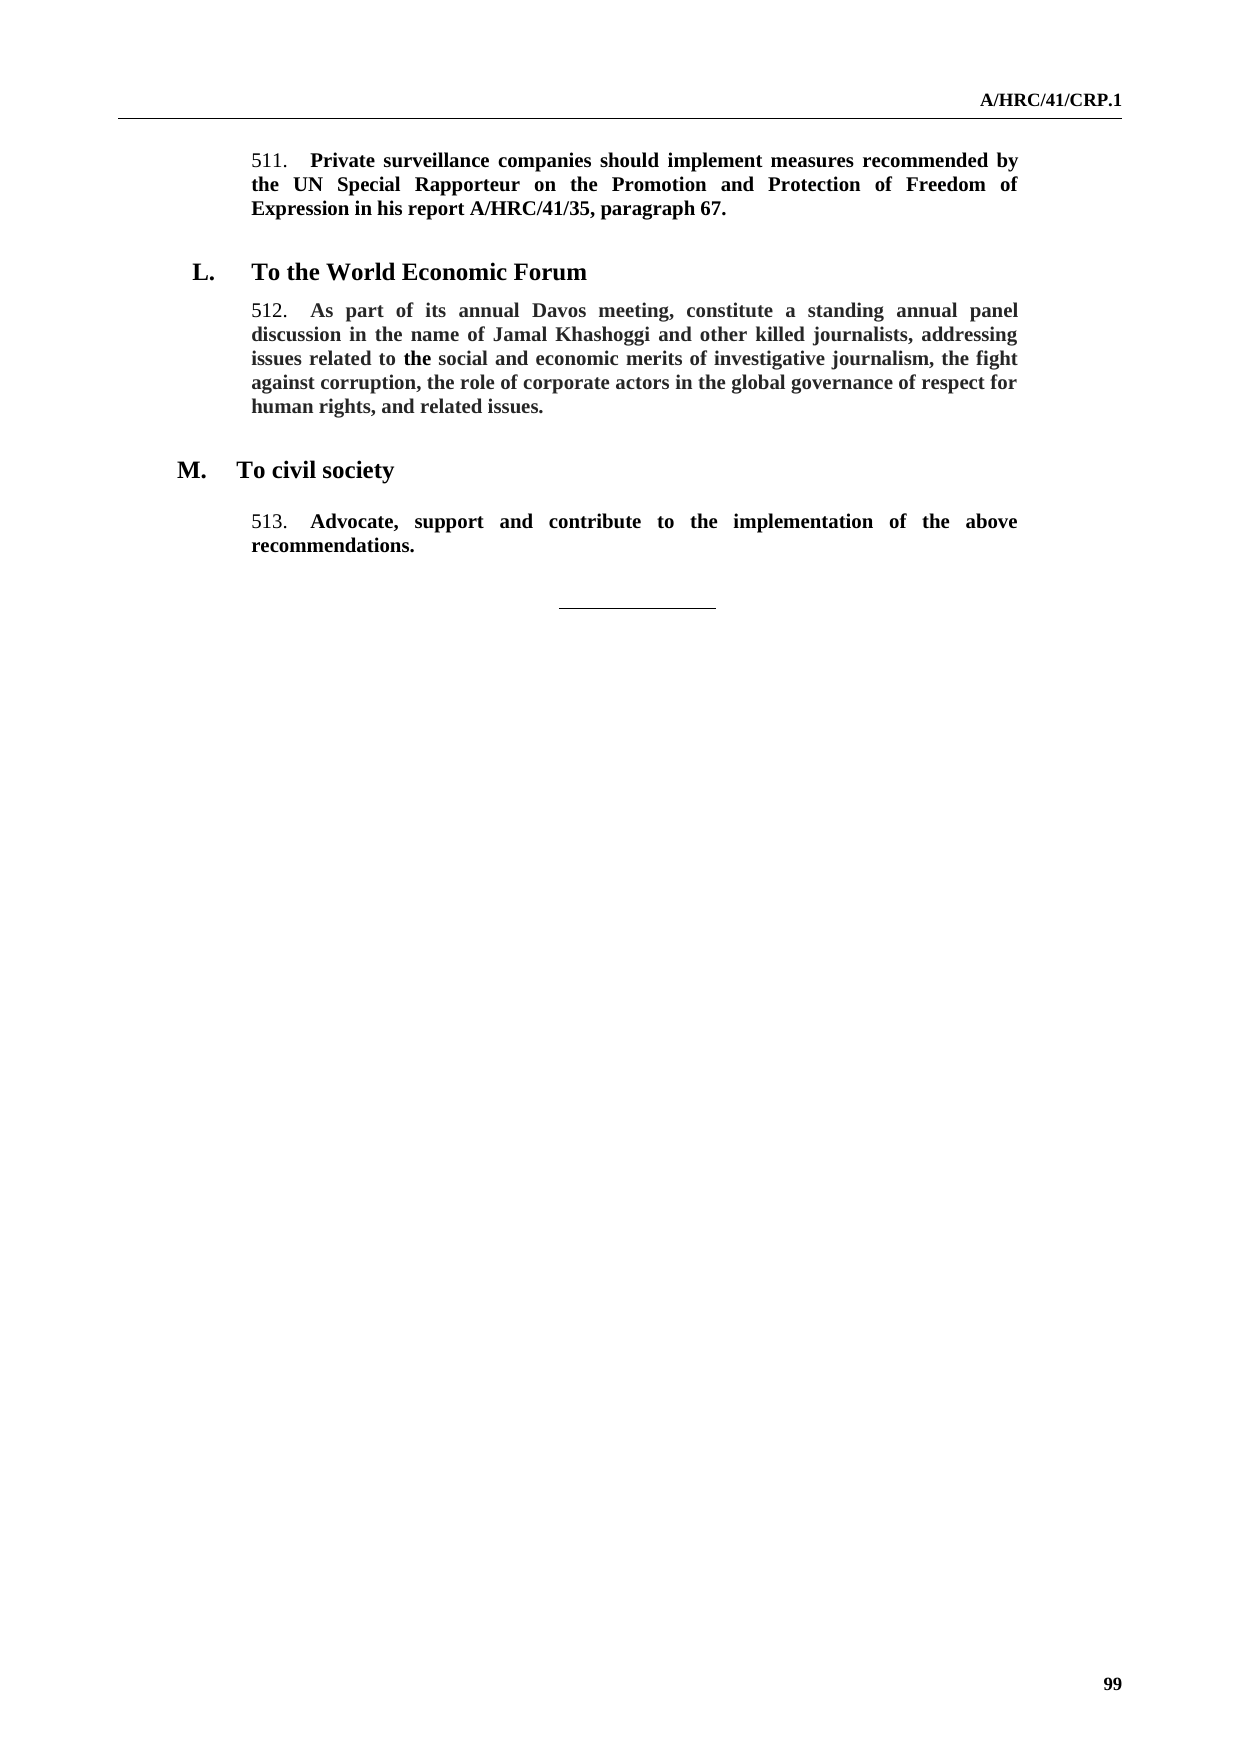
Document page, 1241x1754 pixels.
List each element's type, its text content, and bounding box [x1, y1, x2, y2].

text M. To civil society [118, 456, 1004, 484]
list Private surveillance companies should implement measures recommended by the UN Special Rapporteur on the Promotion and Protection of Freedom of Expression in his report A/HRC/41/35, paragraph 67. [251, 148, 1019, 220]
list As part of its annual Davos meeting, constitute a standing annual panel discussion in the name of Jamal Khashoggi and other killed journalists, addressing issues related to the social and economic merits of investigative journalism, the fight against corruption, the role of corporate actors in the global governance of respect for human rights, and related issues. [251, 298, 1019, 418]
text L. To the World Economic Forum [192, 257, 1019, 286]
list Advocate, support and contribute to the implementation of the above recommendations. [251, 509, 1019, 557]
